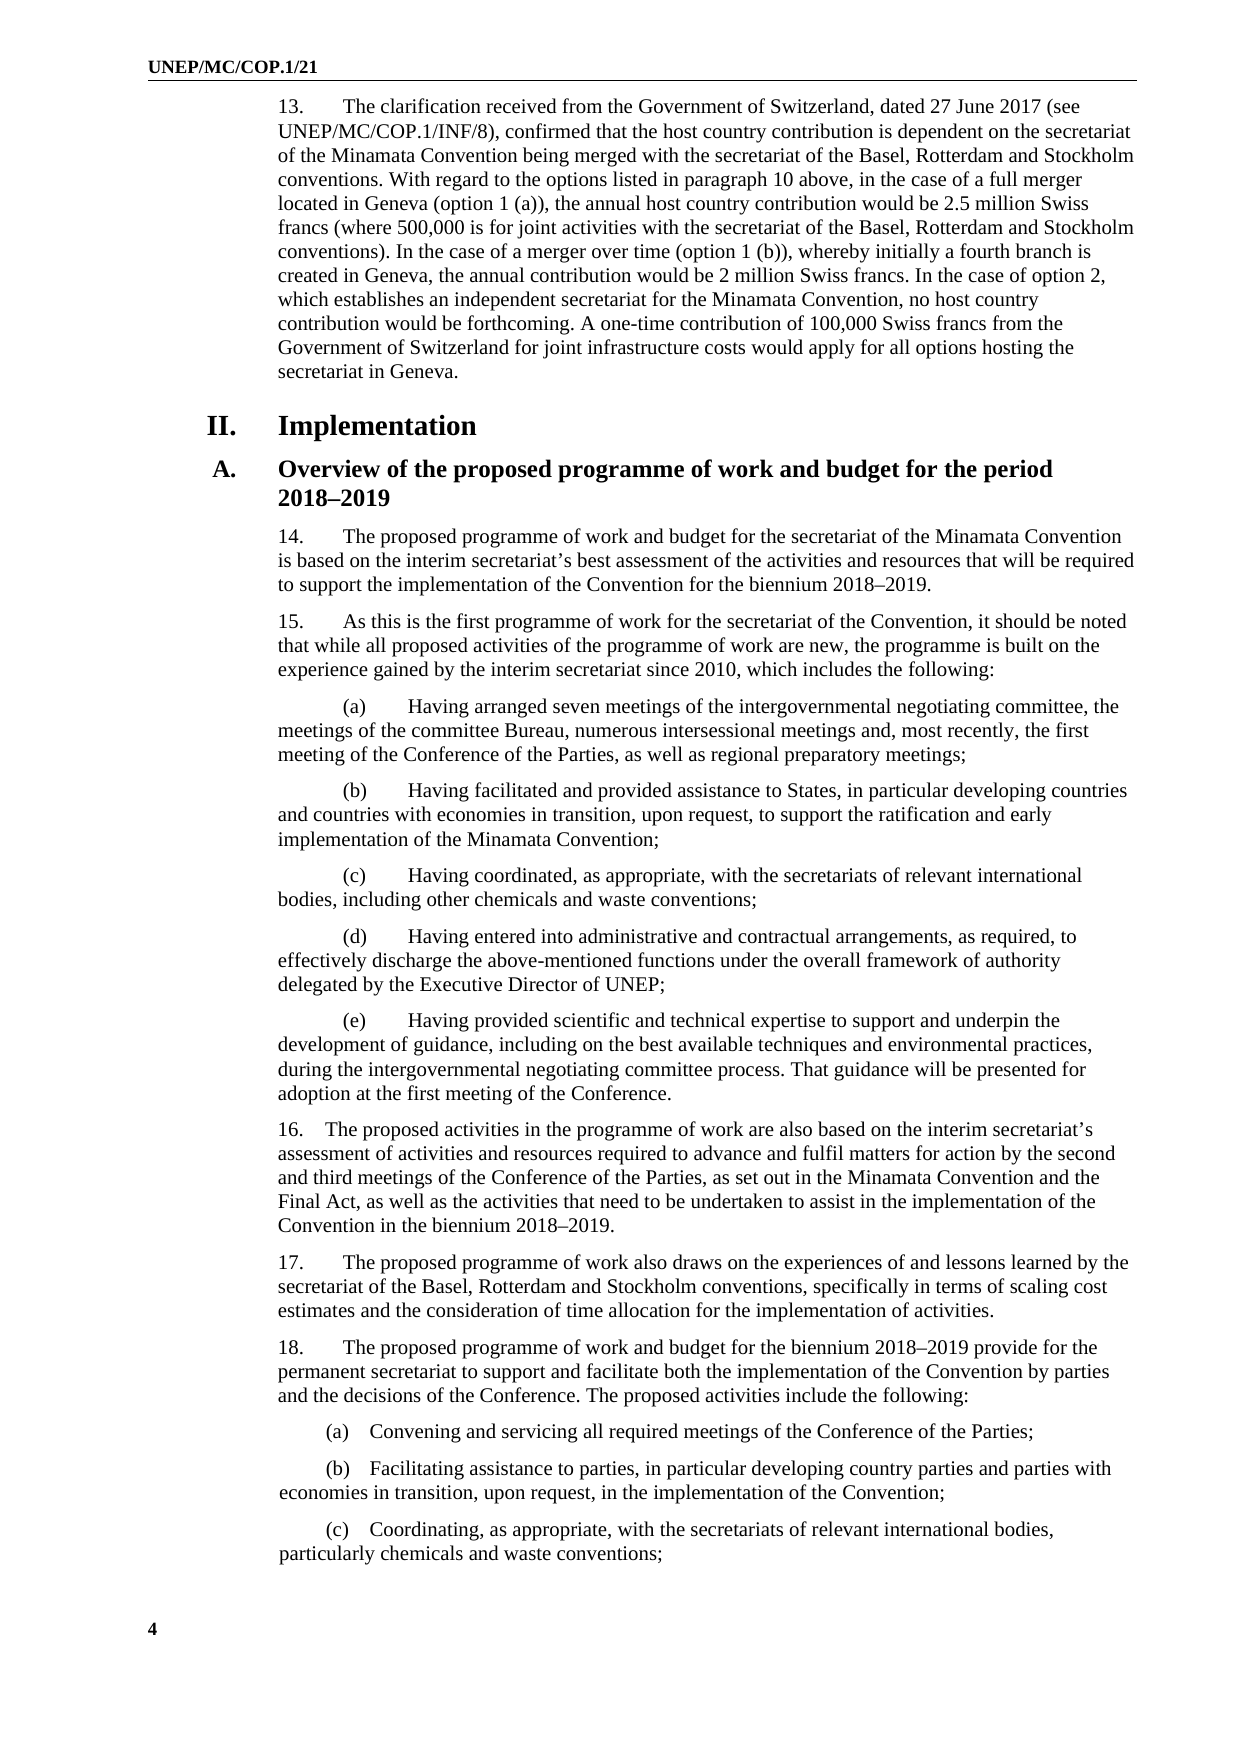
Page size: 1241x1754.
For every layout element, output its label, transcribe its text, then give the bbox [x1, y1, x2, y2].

text The proposed activities in the programme of work are also based on the interim secretariat’s assessment of activities and resources required to advance and fulfil matters for action by the second and third meetings of the Conference of the Parties, as set out in the Minamata Convention and the Final Act, as well as the activities that need to be undertaken to assist in the implementation of the Convention in the biennium 2018–2019. [277, 1117, 1137, 1237]
list Having coordinated, as appropriate, with the secretariats of relevant international bodies, including other chemicals and waste conventions; [278, 863, 1137, 911]
list (a) Convening and servicing all required meetings of the Conference of the Parties; [279, 1419, 1137, 1443]
text The proposed programme of work also draws on the experiences of and lessons learned by the secretariat of the Basel, Rotterdam and Stockholm conventions, specifically in terms of scaling cost estimates and the consideration of time allocation for the implementation of activities. [278, 1250, 1137, 1322]
list Having provided scientific and technical expertise to support and underpin the development of guidance, including on the best available techniques and environmental practices, during the intergovernmental negotiating committee process. That guidance will be presented for adoption at the first meeting of the Conference. [278, 1008, 1137, 1104]
list (c) Coordinating, as appropriate, with the secretariats of relevant international bodies, particularly chemicals and waste conventions; [279, 1516, 1137, 1564]
text As this is the first programme of work for the secretariat of the Convention, it should be noted that while all proposed activities of the programme of work are new, the programme is built on the experience gained by the interim secretariat since 2010, which includes the following: [278, 609, 1137, 681]
list (b) Facilitating assistance to parties, in particular developing country parties and parties with economies in transition, upon request, in the implementation of the Convention; [279, 1456, 1137, 1504]
list Having facilitated and provided assistance to States, in particular developing countries and countries with economies in transition, upon request, to support the ratification and early implementation of the Minamata Convention; [278, 778, 1137, 851]
text The clarification received from the Government of Switzerland, dated 27 June 2017 (see UNEP/MC/COP.1/INF/8), confirmed that the host country contribution is dependent on the secretariat of the Minamata Convention being merged with the secretariat of the Basel, Rotterdam and Stockholm conventions. With regard to the options listed in paragraph 10 above, in the case of a full merger located in Geneva (option 1 (a)), the annual host country contribution would be 2.5 million Swiss francs (where 500,000 is for joint activities with the secretariat of the Basel, Rotterdam and Stockholm conventions). In the case of a merger over time (option 1 (b)), whereby initially a fourth branch is created in Geneva, the annual contribution would be 2 million Swiss francs. In the case of option 2, which establishes an independent secretariat for the Minamata Convention, no host country contribution would be forthcoming. A one-time contribution of 100,000 Swiss francs from the Government of Switzerland for joint infrastructure costs would apply for all options hosting the secretariat in Geneva. [278, 94, 1137, 383]
list Having arranged seven meetings of the intergovernmental negotiating committee, the meetings of the committee Bureau, numerous intersessional meetings and, most recently, the first meeting of the Conference of the Parties, as well as regional preparatory meetings; [278, 694, 1137, 766]
text The proposed programme of work and budget for the biennium 2018–2019 provide for the permanent secretariat to support and facilitate both the implementation of the Convention by parties and the decisions of the Conference. The proposed activities include the following: [278, 1334, 1137, 1407]
text II. Implementation [148, 408, 1107, 442]
text The proposed programme of work and budget for the secretariat of the Minamata Convention is based on the interim secretariat’s best assessment of the activities and resources that will be required to support the implementation of the Convention for the biennium 2018–2019. [278, 524, 1137, 596]
text A. Overview of the proposed programme of work and budget for the period 2018–2019 [148, 454, 1107, 512]
list Having entered into administrative and contractual arrangements, as required, to effectively discharge the above-mentioned functions under the overall framework of authority delegated by the Executive Director of UNEP; [278, 924, 1137, 996]
